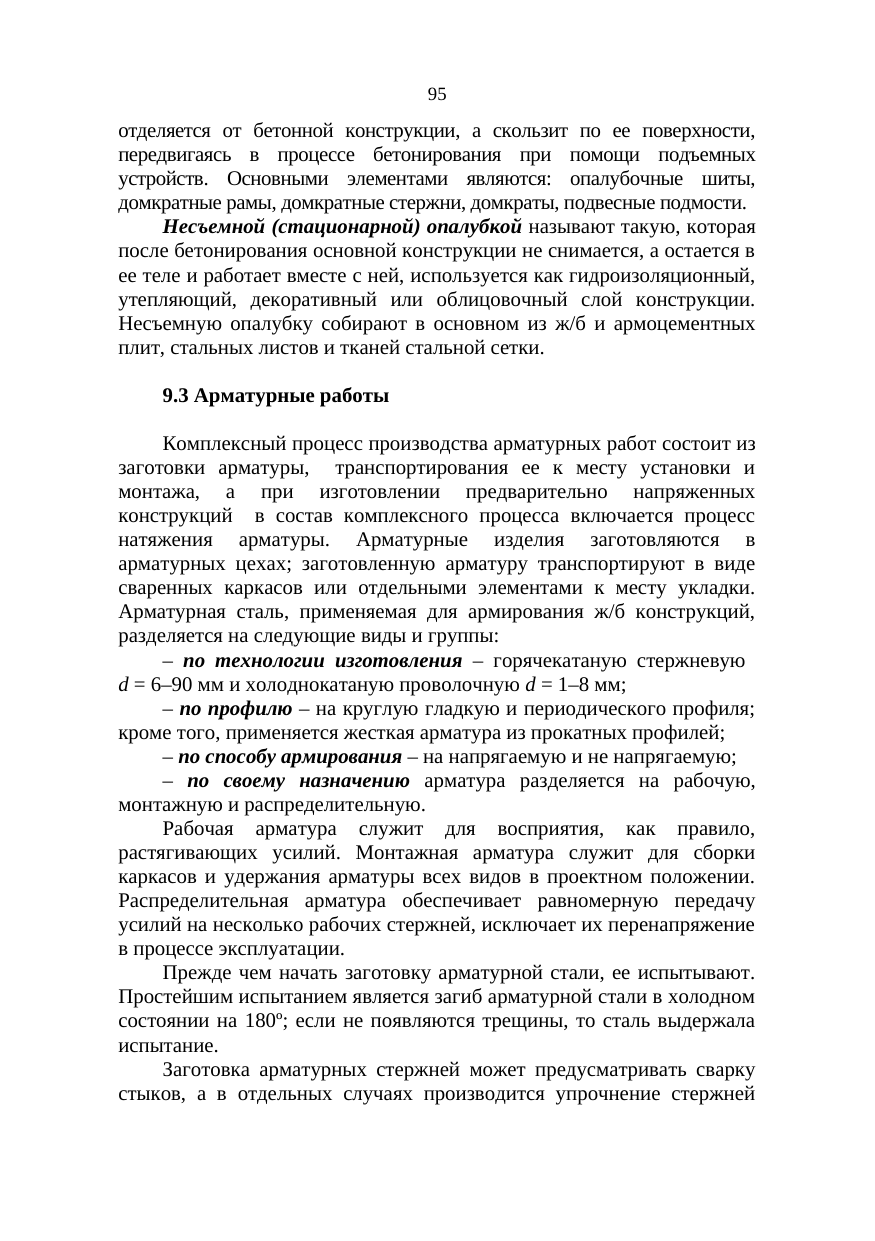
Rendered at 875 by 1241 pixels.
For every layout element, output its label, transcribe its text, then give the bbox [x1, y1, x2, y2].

text – по способу армирования – на напрягаемую и не напрягаемую; [118, 744, 756, 768]
text Прежде чем начать заготовку арматурной стали, ее испытывают. Простейшим испытанием является загиб арматурной стали в холодном состоянии на 180º; если не появляются трещины, то сталь выдержала испытание. [118, 960, 756, 1057]
text – по своему назначению арматура разделяется на рабочую, монтажную и распределительную. [118, 768, 756, 816]
text Комплексный процесс производства арматурных работ состоит из заготовки арматуры, транспортирования ее к месту установки и монтажа, а при изготовлении предварительно напряженных конструкций в состав комплексного процесса включается процесс натяжения арматуры. Арматурные изделия заготовляются в арматурных цехах; заготовленную арматуру транспортируют в виде сваренных каркасов или отдельными элементами к месту укладки. Арматурная сталь, применяемая для армирования ж/б конструкций, разделяется на следующие виды и группы: [118, 431, 756, 647]
text 9.3 Арматурные работы [118, 383, 756, 407]
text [118, 1057, 756, 1105]
text Рабочая арматура служит для восприятия, как правило, растягивающих усилий. Монтажная арматура служит для сборки каркасов и удержания арматуры всех видов в проектном положении. Распределительная арматура обеспечивает равномерную передачу усилий на несколько рабочих стержней, исключает их перенапряжение в процессе эксплуатации. [118, 816, 756, 960]
text – по технологии изготовления – горячекатаную стержневую d = 6–90 мм и холоднокатаную проволочную d = 1–8 мм; [118, 647, 756, 696]
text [118, 118, 756, 214]
text Несъемной (стационарной) опалубкой называют такую, которая после бетонирования основной конструкции не снимается, а остается в ее теле и работает вместе с ней, используется как гидроизоляционный, утепляющий, декоративный или облицовочный слой конструкции. Несъемную опалубку собирают в основном из ж/б и армоцементных плит, стальных листов и тканей стальной сетки. [118, 214, 756, 359]
text – по профилю – на круглую гладкую и периодического профиля; кроме того, применяется жесткая арматура из прокатных профилей; [118, 696, 756, 744]
